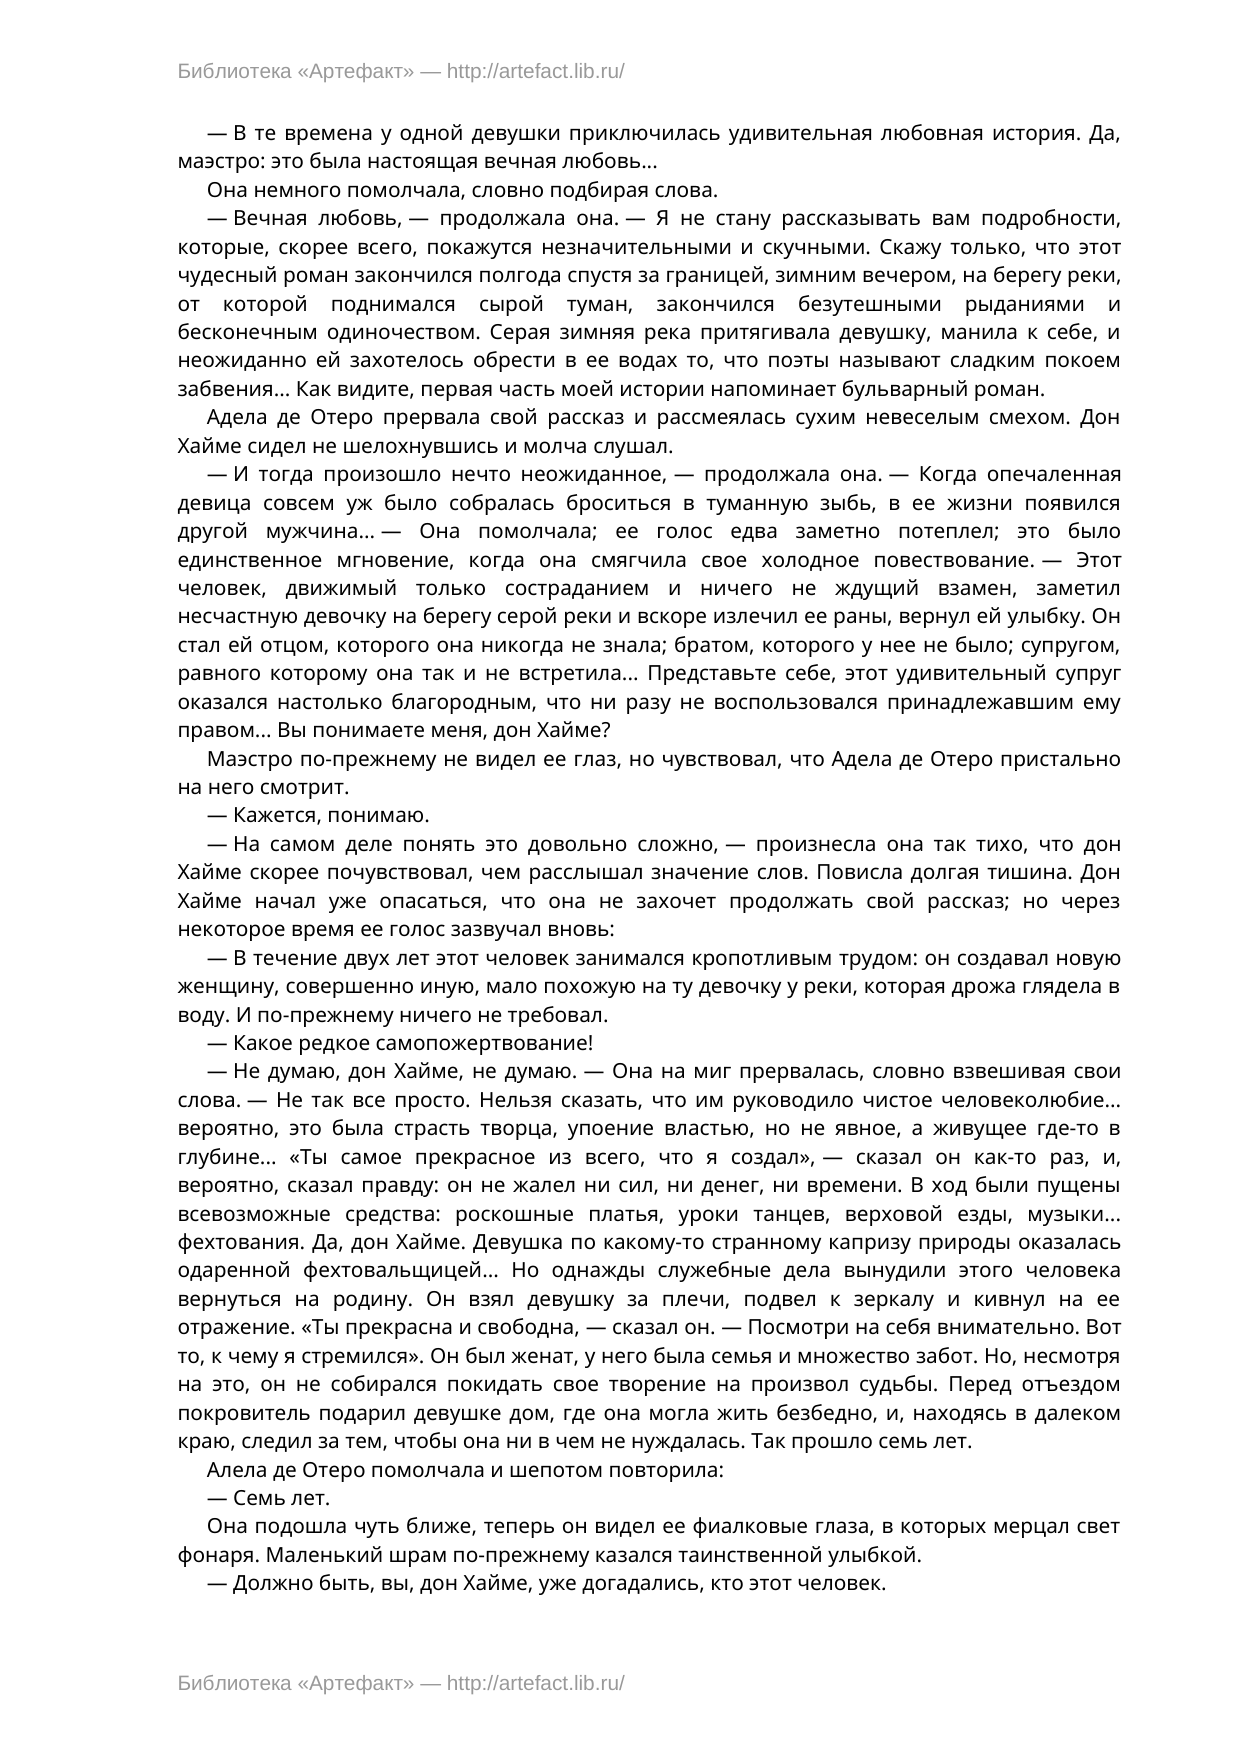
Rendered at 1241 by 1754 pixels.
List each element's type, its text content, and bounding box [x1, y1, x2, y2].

text — Какое редкое самопожертвование! [177, 1028, 1122, 1057]
text Адела де Отеро прервала свой рассказ и рассмеялась сухим невеселым смехом. Дон Хайме сидел не шелохнувшись и молча слушал. [177, 402, 1122, 459]
text Маэстро по-прежнему не видел ее глаз, но чувствовал, что Адела де Отеро пристально на него смотрит. [177, 744, 1122, 801]
text — На самом деле понять это довольно сложно, — произнесла она так тихо, что дон Хайме скорее почувствовал, чем расслышал значение слов. Повисла долгая тишина. Дон Хайме начал уже опасаться, что она не захочет продолжать свой рассказ; но через некоторое время ее голос зазвучал вновь: [177, 829, 1122, 943]
text — Не думаю, дон Хайме, не думаю. — Она на миг прервалась, словно взвешивая свои слова. — Не так все просто. Нельзя сказать, что им руководило чистое человеколюбие... вероятно, это была страсть творца, упоение властью, но не явное, а живущее где-то в глубине... «Ты самое прекрасное из всего, что я создал», — сказал он как-то раз, и, вероятно, сказал правду: он не жалел ни сил, ни денег, ни времени. В ход были пущены всевозможные средства: роскошные платья, уроки танцев, верховой езды, музыки... фехтования. Да, дон Хайме. Девушка по какому-то странному капризу природы оказалась одаренной фехтовальщицей... Но однажды служебные дела вынудили этого человека вернуться на родину. Он взял девушку за плечи, подвел к зеркалу и кивнул на ее отражение. «Ты прекрасна и свободна, — сказал он. — Посмотри на себя внимательно. Вот то, к чему я стремился». Он был женат, у него была семья и множество забот. Но, несмотря на это, он не собирался покидать свое творение на произвол судьбы. Перед отъездом покровитель подарил девушке дом, где она могла жить безбедно, и, находясь в далеком краю, следил за тем, чтобы она ни в чем не нуждалась. Так прошло семь лет. [177, 1057, 1122, 1455]
text Алела де Отеро помолчала и шепотом повторила: [177, 1455, 1122, 1483]
text — В те времена у одной девушки приключилась удивительная любовная история. Да, маэстро: это была настоящая вечная любовь... [177, 118, 1122, 175]
text Она подошла чуть ближе, теперь он видел ее фиалковые глаза, в которых мерцал свет фонаря. Маленький шрам по-прежнему казался таинственной улыбкой. [177, 1512, 1122, 1568]
text — Вечная любовь, — продолжала она. — Я не стану рассказывать вам подробности, которые, скорее всего, покажутся незначительными и скучными. Скажу только, что этот чудесный роман закончился полгода спустя за границей, зимним вечером, на берегу реки, от которой поднимался сырой туман, закончился безутешными рыданиями и бесконечным одиночеством. Серая зимняя река притягивала девушку, манила к себе, и неожиданно ей захотелось обрести в ее водах то, что поэты называют сладким покоем забвения... Как видите, первая часть моей истории напоминает бульварный роман. [177, 203, 1122, 402]
text — В течение двух лет этот человек занимался кропотливым трудом: он создавал новую женщину, совершенно иную, мало похожую на ту девочку у реки, которая дрожа глядела в воду. И по-прежнему ничего не требовал. [177, 943, 1122, 1028]
text — И тогда произошло нечто неожиданное, — продолжала она. — Когда опечаленная девица совсем уж было собралась броситься в туманную зыбь, в ее жизни появился другой мужчина... — Она помолчала; ее голос едва заметно потеплел; это было единственное мгновение, когда она смягчила свое холодное повествование. — Этот человек, движимый только состраданием и ничего не ждущий взамен, заметил несчастную девочку на берегу серой реки и вскоре излечил ее раны, вернул ей улыбку. Он стал ей отцом, которого она никогда не знала; братом, которого у нее не было; супругом, равного которому она так и не встретила... Представьте себе, этот удивительный супруг оказался настолько благородным, что ни разу не воспользовался принадлежавшим ему правом... Вы понимаете меня, дон Хайме? [177, 459, 1122, 744]
text — Семь лет. [177, 1483, 1122, 1512]
text Она немного помолчала, словно подбирая слова. [177, 175, 1122, 203]
text — Должно быть, вы, дон Хайме, уже догадались, кто этот человек. [177, 1568, 1122, 1597]
text — Кажется, понимаю. [177, 801, 1122, 829]
